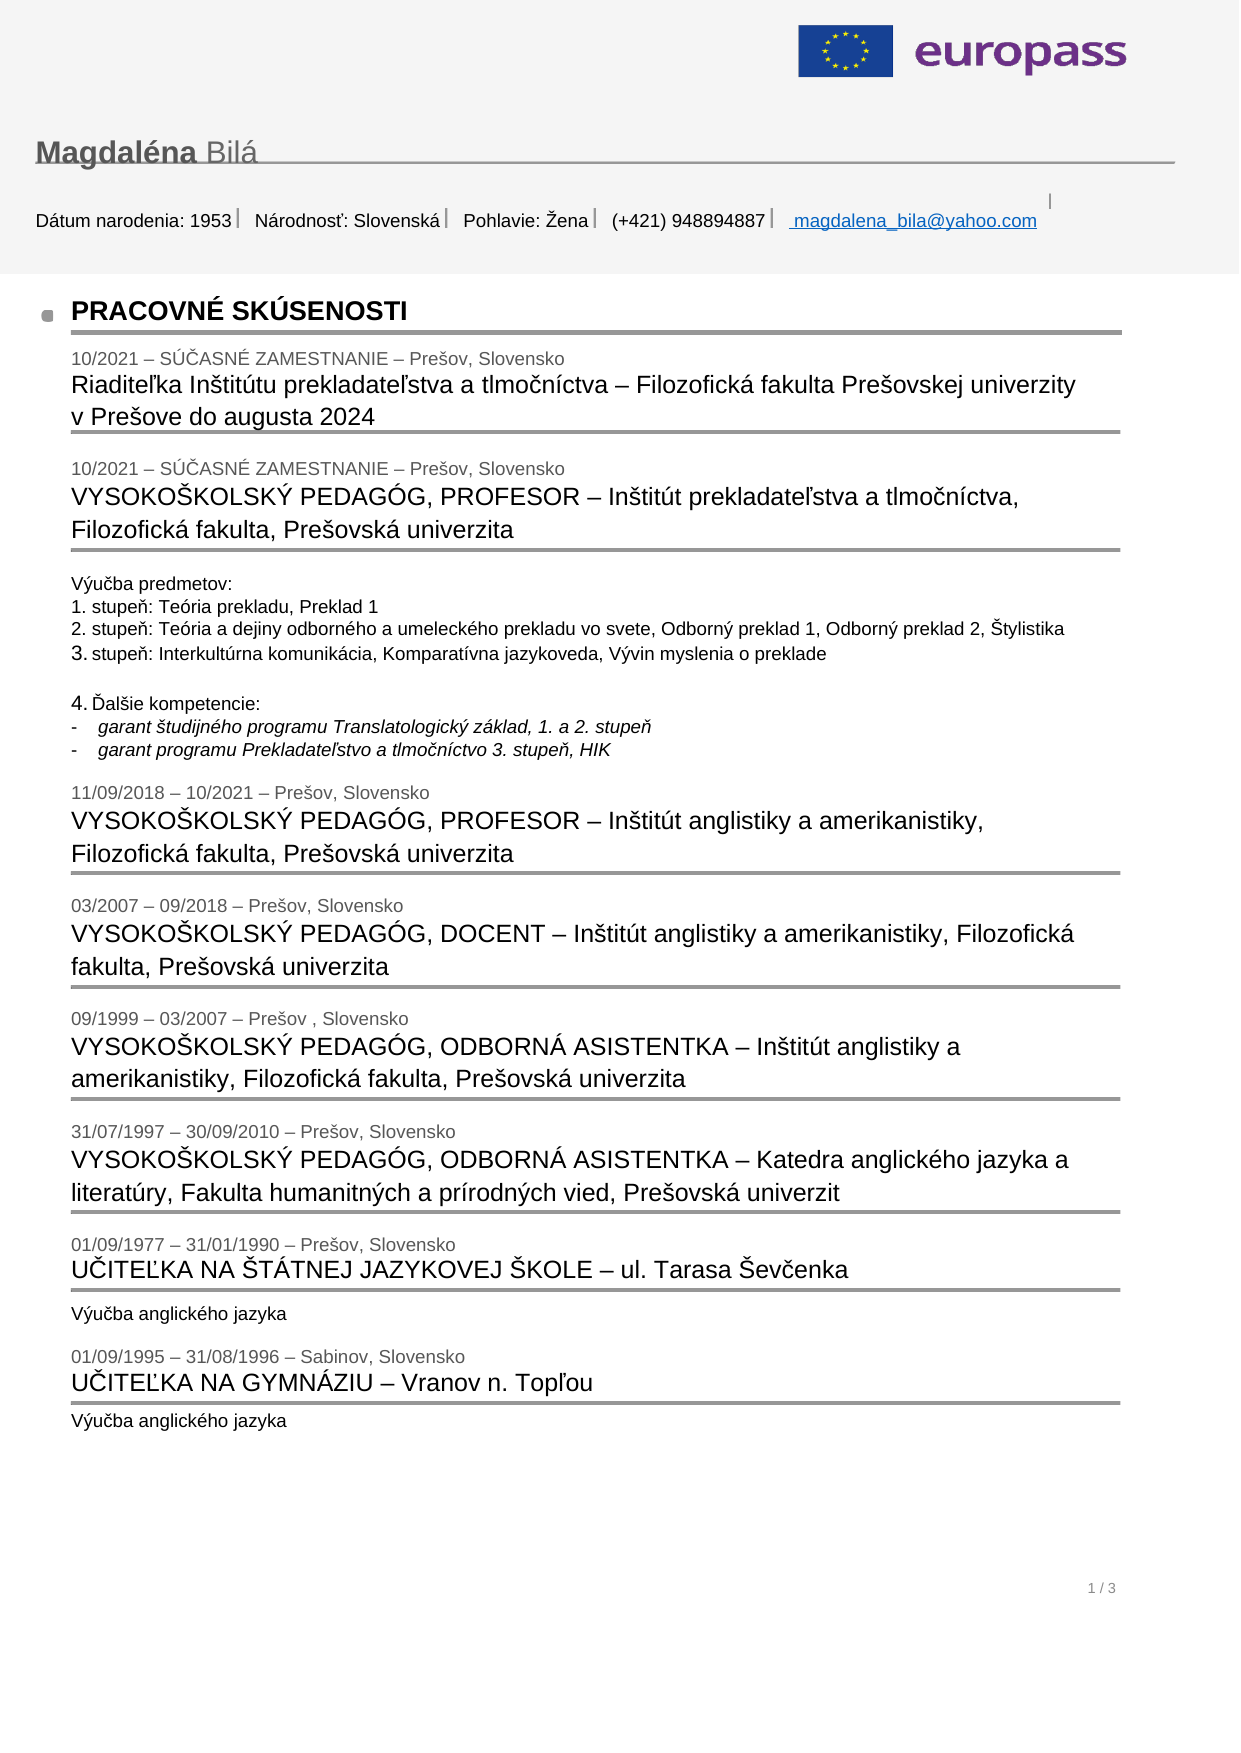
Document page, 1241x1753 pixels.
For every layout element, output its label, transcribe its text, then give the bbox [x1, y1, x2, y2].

picture [70, 430, 1121, 434]
picture [70, 1210, 1121, 1214]
picture [70, 871, 1121, 875]
text 1 / 3 [1087, 1580, 1123, 1596]
text Magdaléna Bilá [35, 134, 1123, 170]
text 10/2021 – SÚČASNÉ ZAMESTNANIE – Prešov, Slovensko [71, 458, 1123, 479]
text 03/2007 – 09/2018 – Prešov, Slovensko [71, 895, 1123, 916]
picture [0, 0, 1240, 274]
text Výučba anglického jazyka [35, 1411, 1123, 1432]
text VYSOKOŠKOLSKÝ PEDAGÓG, PROFESOR – Inštitút prekladateľstva a tlmočníctva, Filozofická fakulta, Prešovská univerzita [71, 482, 1119, 543]
text 10/2021 – SÚČASNÉ ZAMESTNANIE – Prešov, Slovensko [71, 348, 1123, 369]
text Výučba anglického jazyka [71, 1303, 1123, 1324]
picture [70, 1097, 1121, 1101]
text UČITEĽKA NA GYMNÁZIU – Vranov n. Topľou [71, 1368, 1123, 1396]
text Výučba predmetov: [71, 573, 1123, 595]
text 31/07/1997 – 30/09/2010 – Prešov, Slovensko [71, 1121, 1123, 1142]
picture [70, 548, 1121, 552]
text 09/1999 – 03/2007 – Prešov , Slovensko [71, 1007, 1123, 1029]
list garant programu Prekladateľstvo a tlmočníctvo 3. stupeň, HIK [71, 738, 1123, 760]
list stupeň: Interkultúrna komunikácia, Komparatívna jazykoveda, Vývin myslenia o preklade [71, 641, 1123, 664]
text VYSOKOŠKOLSKÝ PEDAGÓG, ODBORNÁ ASISTENTKA – Katedra anglického jazyka a literatúry, Fakulta humanitných a prírodných vied, Prešovská univerzit [71, 1145, 1082, 1206]
picture [70, 1401, 1121, 1405]
picture [70, 330, 1122, 335]
text VYSOKOŠKOLSKÝ PEDAGÓG, DOCENT – Inštitút anglistiky a amerikanistiky, Filozofická fakulta, Prešovská univerzita [71, 919, 1092, 981]
list garant študijného programu Translatologický základ, 1. a 2. stupeň [71, 716, 1123, 737]
text VYSOKOŠKOLSKÝ PEDAGÓG, PROFESOR – Inštitút anglistiky a amerikanistiky, Filozofická fakulta, Prešovská univerzita [71, 806, 1092, 867]
text Riaditeľka Inštitútu prekladateľstva a tlmočníctva – Filozofická fakulta Prešovskej univerzity v Prešove do augusta 2024 [71, 369, 1090, 431]
list Ďalšie kompetencie: [71, 691, 1123, 715]
text 01/09/1977 – 31/01/1990 – Prešov, Slovensko [71, 1234, 1123, 1255]
text UČITEĽKA NA ŠTÁTNEJ JAZYKOVEJ ŠKOLE – ul. Tarasa Ševčenka [71, 1255, 1123, 1284]
list stupeň: Teória a dejiny odborného a umeleckého prekladu vo svete, Odborný preklad 1, Odborný preklad 2, Štylistika [71, 618, 1123, 640]
list stupeň: Teória prekladu, Preklad 1 [71, 596, 1123, 617]
text Dátum narodenia: 1953 Národnosť: Slovenská Pohlavie: Žena (+421) 948894887 magdalena_bila@yahoo.com [35, 208, 1038, 231]
text 11/09/2018 – 10/2021 – Prešov, Slovensko [71, 782, 1123, 803]
picture [41, 310, 54, 322]
text VYSOKOŠKOLSKÝ PEDAGÓG, ODBORNÁ ASISTENTKA – Inštitút anglistiky a amerikanistiky, Filozofická fakulta, Prešovská univerzita [71, 1032, 980, 1093]
text PRACOVNÉ SKÚSENOSTI [71, 295, 1123, 327]
text 01/09/1995 – 31/08/1996 – Sabinov, Slovensko [71, 1346, 1123, 1368]
picture [70, 985, 1121, 989]
picture [70, 1288, 1121, 1292]
